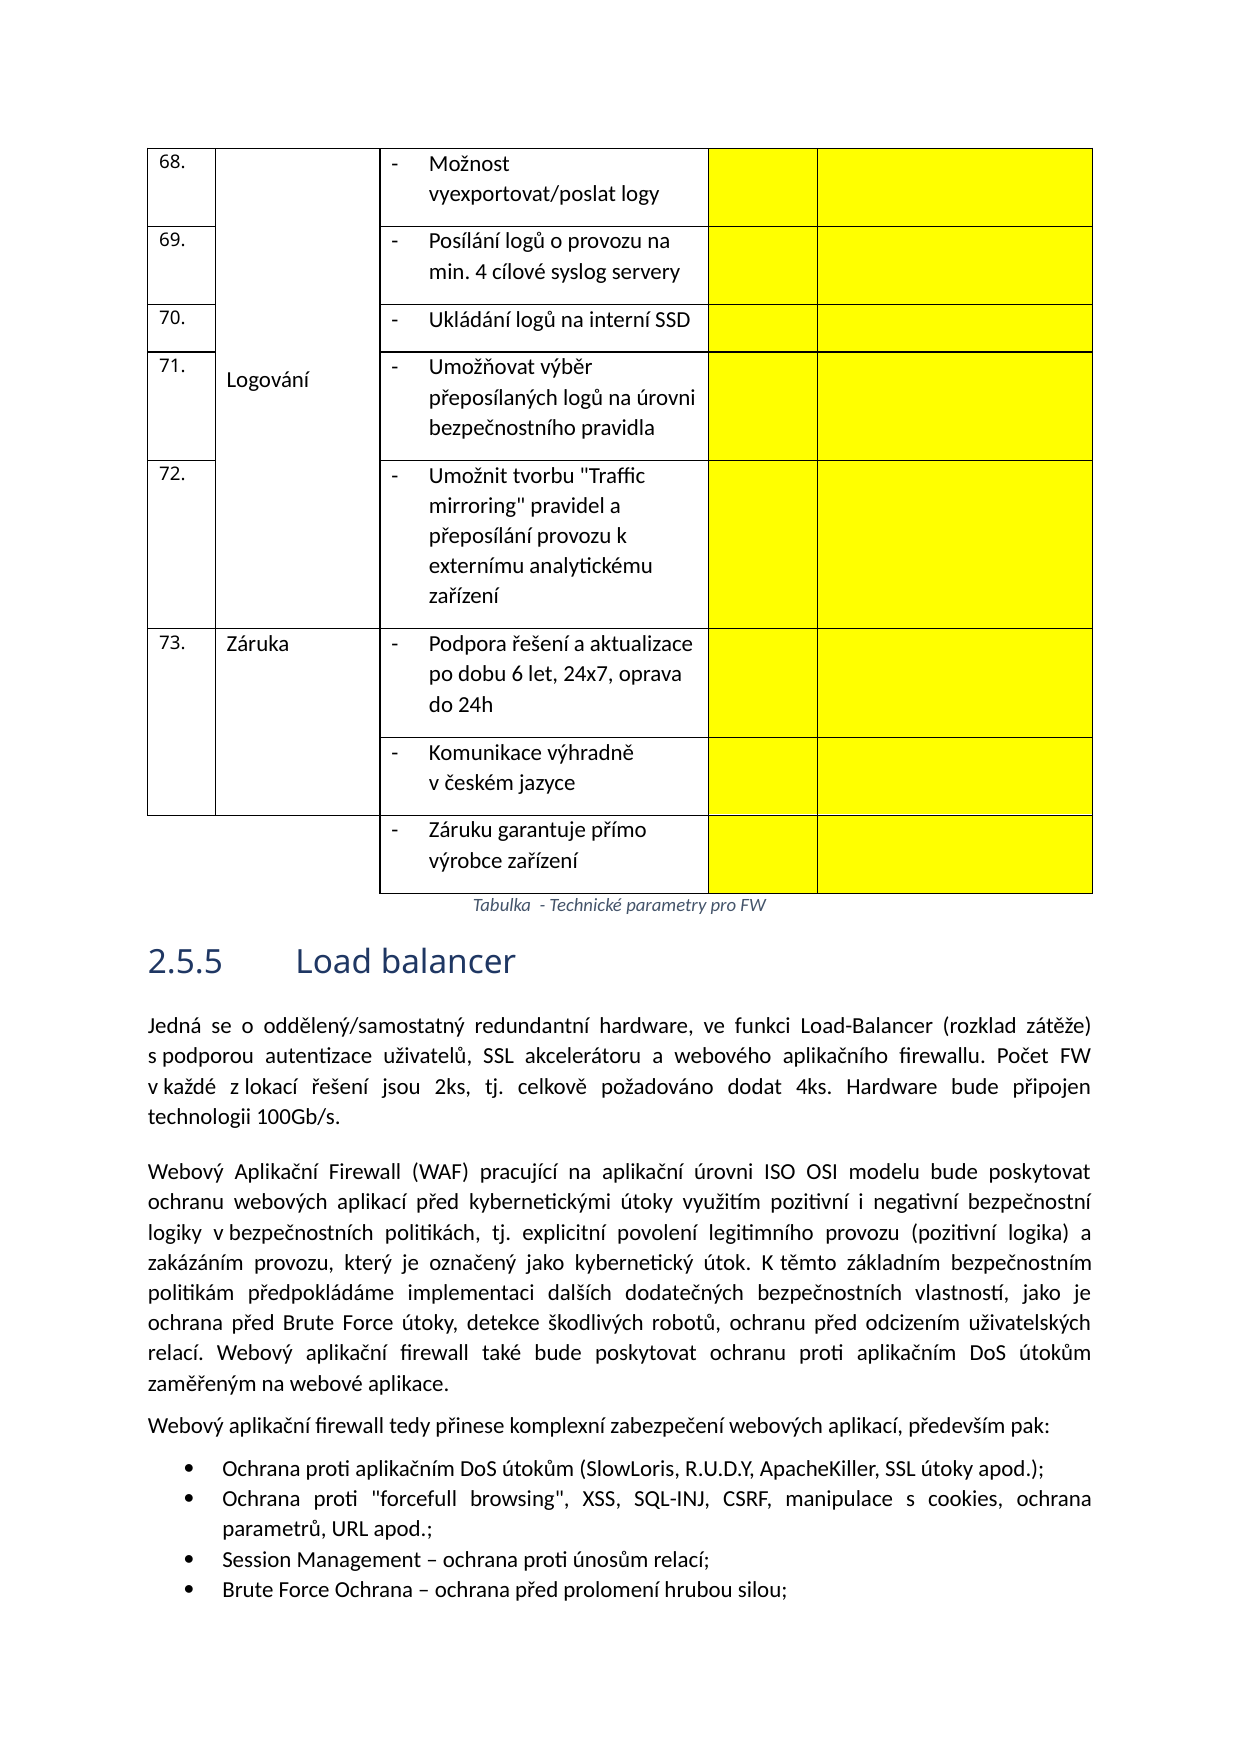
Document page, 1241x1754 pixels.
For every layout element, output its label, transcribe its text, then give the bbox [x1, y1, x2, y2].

table_cell [709, 738, 817, 814]
table_cell [148, 305, 215, 351]
table_cell Záruka [216, 629, 379, 814]
text Webový Aplikační Firewall (WAF) pracující na aplikační úrovni ISO OSI modelu bude poskytovat ochranu webových aplikací před kybernetickými útoky využitím pozitivní i negativní bezpečnostní logiky v bezpečnostních politikách, tj. explicitní povolení legitimního provozu (pozitivní logika) a zakázáním provozu, který je označený jako kybernetický útok. K těmto základním bezpečnostním politikám předpokládáme implementaci dalších dodatečných bezpečnostních vlastností, jako je ochrana před Brute Force útoky, detekce škodlivých robotů, ochranu před odcizením uživatelských relací. Webový aplikační firewall také bude poskytovat ochranu proti aplikačním DoS útokům zaměřeným na webové aplikace. [148, 1157, 1093, 1397]
table_cell [709, 305, 817, 351]
table_cell [709, 461, 817, 628]
table_cell [148, 353, 215, 460]
table_cell [709, 816, 817, 893]
table_cell [818, 227, 1092, 304]
table_cell [818, 461, 1092, 628]
table_cell [818, 738, 1092, 814]
text Webový aplikační firewall tedy přinese komplexní zabezpečení webových aplikací, především pak: [148, 1411, 1093, 1439]
table_cell Podpora řešení a aktualizace po dobu 6 let, 24x7, oprava do 24h [381, 629, 708, 737]
table_cell Umožňovat výběr přeposílaných logů na úrovni bezpečnostního pravidla [381, 353, 708, 460]
table_cell [818, 149, 1092, 226]
table_cell Logování [216, 149, 379, 628]
table_cell [818, 305, 1092, 351]
table_cell Možnost vyexportovat/poslat logy [381, 149, 708, 226]
table_cell Umožnit tvorbu "Traffic mirroring" pravidel a přeposílání provozu k externímu analytickému zařízení [381, 461, 708, 628]
table_cell [709, 227, 817, 304]
table_cell Záruku garantuje přímo výrobce zařízení [381, 816, 708, 893]
table_cell [148, 629, 215, 814]
list Brute Force Ochrana – ochrana před prolomení hrubou silou; [185, 1575, 1093, 1603]
table_cell Ukládání logů na interní SSD [381, 305, 708, 351]
table_cell [148, 227, 215, 304]
table_cell [818, 816, 1092, 893]
table_cell Posílání logů o provozu na min. 4 cílové syslog servery [381, 227, 708, 304]
table_cell [709, 629, 817, 737]
list Session Management – ochrana proti únosům relací; [185, 1545, 1093, 1573]
text Jedná se o oddělený/samostatný redundantní hardware, ve funkci Load-Balancer (rozklad zátěže) s podporou autentizace uživatelů, SSL akcelerátoru a webového aplikačního firewallu. Počet FW v každé z lokací řešení jsou 2ks, tj. celkově požadováno dodat 4ks. Hardware bude připojen technologii 100Gb/s. [148, 1011, 1093, 1130]
list Ochrana proti "forcefull browsing", XSS, SQL-INJ, CSRF, manipulace s cookies, ochrana parametrů, URL apod.; [185, 1484, 1093, 1542]
table_cell [148, 461, 215, 628]
table_cell [709, 353, 817, 460]
table_cell [818, 353, 1092, 460]
table_cell [148, 149, 215, 226]
subtitle Load balancer [148, 937, 1093, 983]
table_cell [709, 149, 817, 226]
table_cell [818, 629, 1092, 737]
list Ochrana proti aplikačním DoS útokům (SlowLoris, R.U.D.Y, ApacheKiller, SSL útoky apod.); [185, 1454, 1093, 1482]
table_cell Komunikace výhradně v českém jazyce [381, 738, 708, 814]
